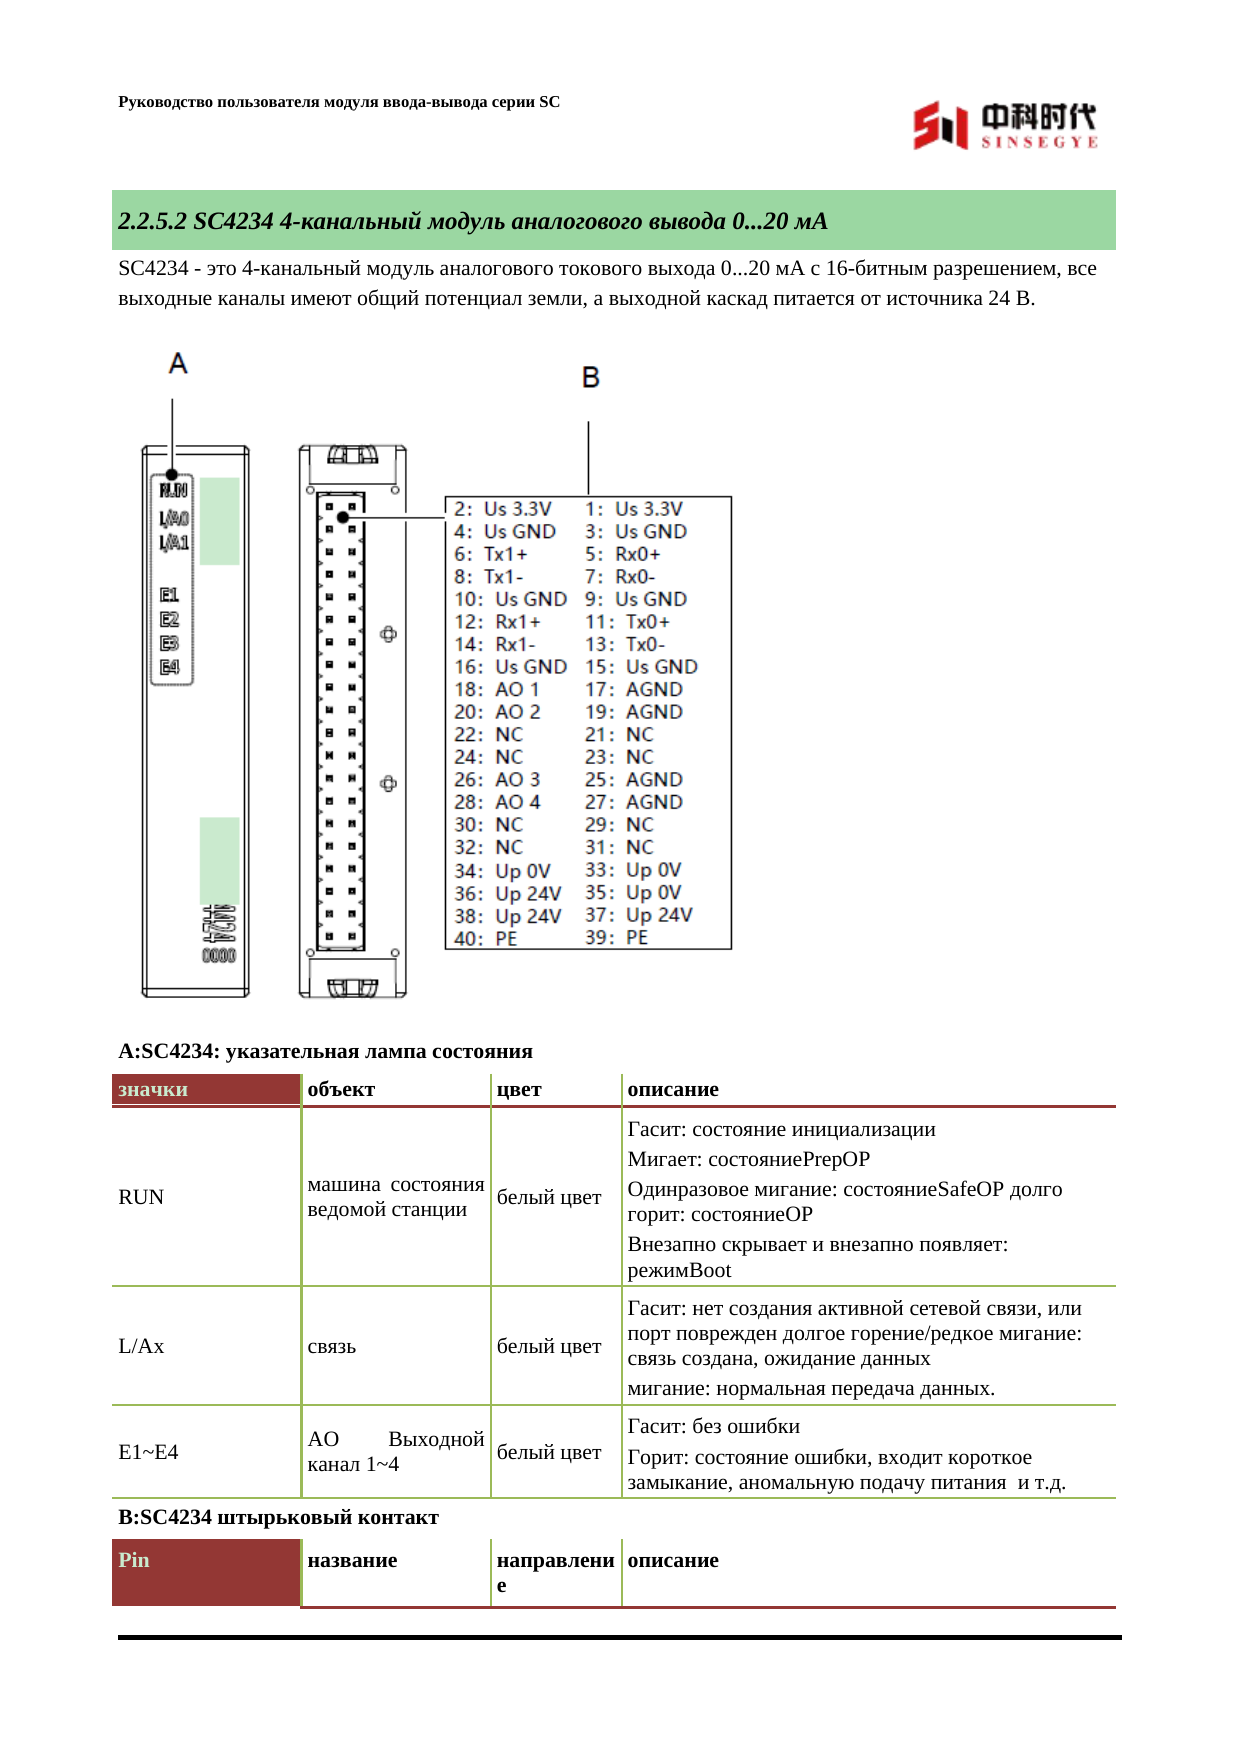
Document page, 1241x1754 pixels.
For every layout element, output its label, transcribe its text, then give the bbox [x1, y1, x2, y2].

table_header 2.2.5.2 SC4234 4-канальный модуль аналогового вывода 0...20 мА [112, 190, 1116, 250]
table_header объект [303, 1074, 490, 1104]
table_cell белый цвет [492, 1108, 621, 1285]
table_cell RUN [112, 1108, 300, 1285]
table_cell Гасит: нет создания активной сетевой связи, или порт поврежден долгое горение/редкое мигание: связь создана, ожидание данных мигание: нормальная передача данных. [623, 1287, 1116, 1403]
table_cell Гасит: без ошибки Горит: состояние ошибки, входит короткое замыкание, аномальную подачу питания и т.д. [623, 1406, 1116, 1497]
table_cell E1~E4 [112, 1406, 300, 1497]
table_cell связь [303, 1287, 490, 1403]
table_header цвет [492, 1074, 621, 1104]
table_cell белый цвет [492, 1406, 621, 1497]
table_cell AO Выходной канал 1~4 [303, 1406, 490, 1497]
table_header описание [623, 1539, 1116, 1606]
table_cell белый цвет [492, 1287, 621, 1403]
text B:SC4234 штырьковый контакт [118, 1504, 1122, 1529]
table_cell L/Ax [112, 1287, 300, 1403]
table_header описание [623, 1074, 1116, 1104]
text A:SC4234: указательная лампа состояния [118, 1038, 1122, 1063]
table_header значки [112, 1074, 300, 1104]
table_cell Гасит: состояние инициализации Мигает: состояниеPrepOP Одинразовое мигание: состояниеSafeOP долго горит: состояниеOP Внезапно скрывает и внезапно появляет: режимBoot [623, 1108, 1116, 1285]
text SC4234 - это 4-канальный модуль аналогового токового выхода 0...20 мА с 16-битным разрешением, все выходные каналы имеют общий потенциал земли, а выходной каскад питается от источника 24 В. [118, 255, 1122, 310]
table_header Pin [112, 1539, 300, 1606]
table_header название [303, 1539, 490, 1606]
table_header направление [492, 1539, 621, 1606]
table_cell машина состояния ведомой станции [303, 1108, 490, 1285]
